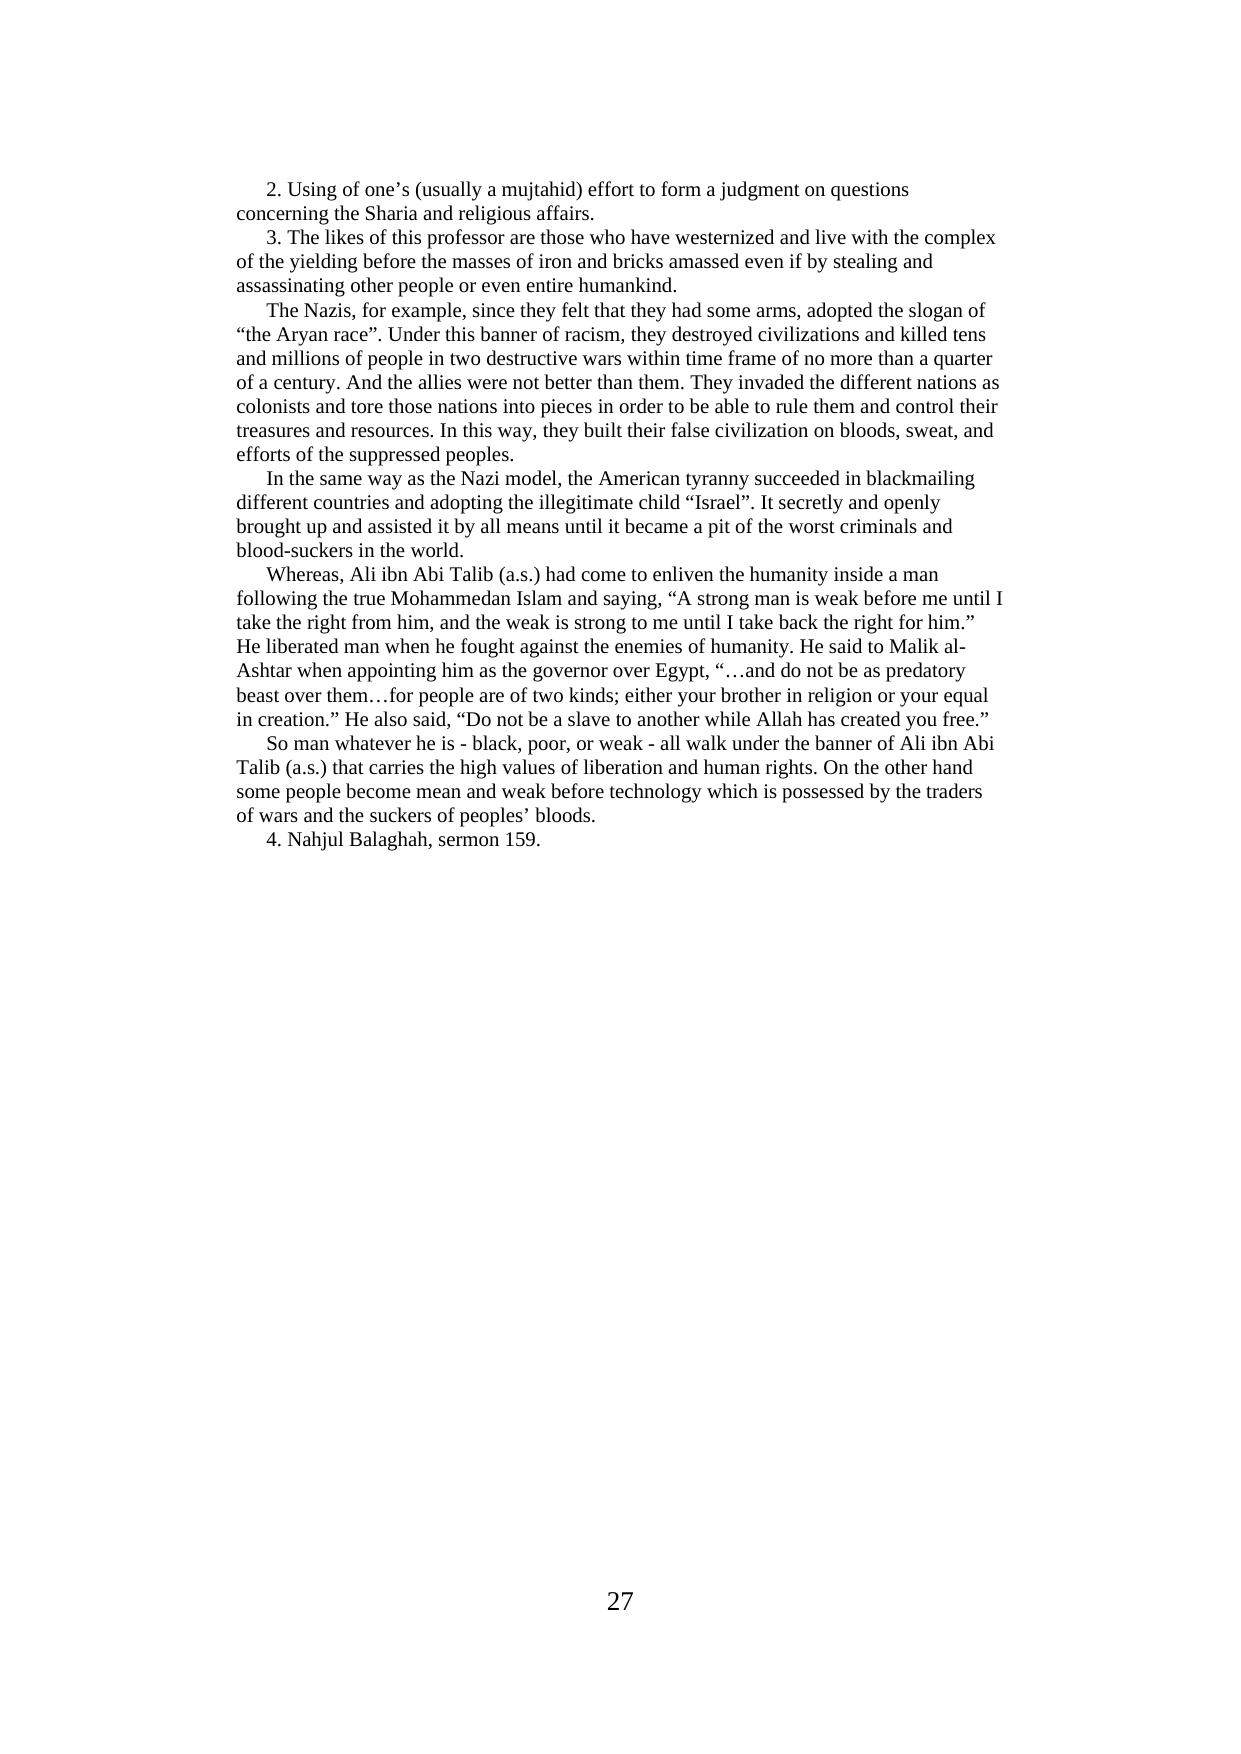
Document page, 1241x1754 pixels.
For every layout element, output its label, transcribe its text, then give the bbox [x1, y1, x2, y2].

text The Nazis, for example, since they felt that they had some arms, adopted the slogan of “the Aryan race”. Under this banner of racism, they destroyed civilizations and killed tens and millions of people in two destructive wars within time frame of no more than a quarter of a century. And the allies were not better than them. They invaded the different nations as colonists and tore those nations into pieces in order to be able to rule them and control their treasures and resources. In this way, they built their false civilization on bloods, sweat, and efforts of the suppressed peoples. [236, 297, 1004, 466]
text So man whatever he is - black, poor, or weak - all walk under the banner of Ali ibn Abi Talib (a.s.) that carries the high values of liberation and human rights. On the other hand some people become mean and weak before technology which is possessed by the traders of wars and the suckers of peoples’ bloods. [236, 731, 1004, 827]
text 4. Nahjul Balaghah, sermon 159. [236, 827, 1004, 851]
text 2. Using of one’s (usually a mujtahid) effort to form a judgment on questions concerning the Sharia and religious affairs. [236, 177, 1004, 225]
text Whereas, Ali ibn Abi Talib (a.s.) had come to enliven the humanity inside a man following the true Mohammedan Islam and saying, “A strong man is weak before me until I take the right from him, and the weak is strong to me until I take back the right for him.” He liberated man when he fought against the enemies of humanity. He said to Malik al-Ashtar when appointing him as the governor over Egypt, “…and do not be as predatory beast over them…for people are of two kinds; either your brother in religion or your equal in creation.” He also said, “Do not be a slave to another while Allah has created you free.” [236, 562, 1004, 731]
text In the same way as the Nazi model, the American tyranny succeeded in blackmailing different countries and adopting the illegitimate child “Israel”. It secretly and openly brought up and assisted it by all means until it became a pit of the worst criminals and blood-suckers in the world. [236, 466, 1004, 562]
text 3. The likes of this professor are those who have westernized and live with the complex of the yielding before the masses of iron and bricks amassed even if by stealing and assassinating other people or even entire humankind. [236, 225, 1004, 297]
